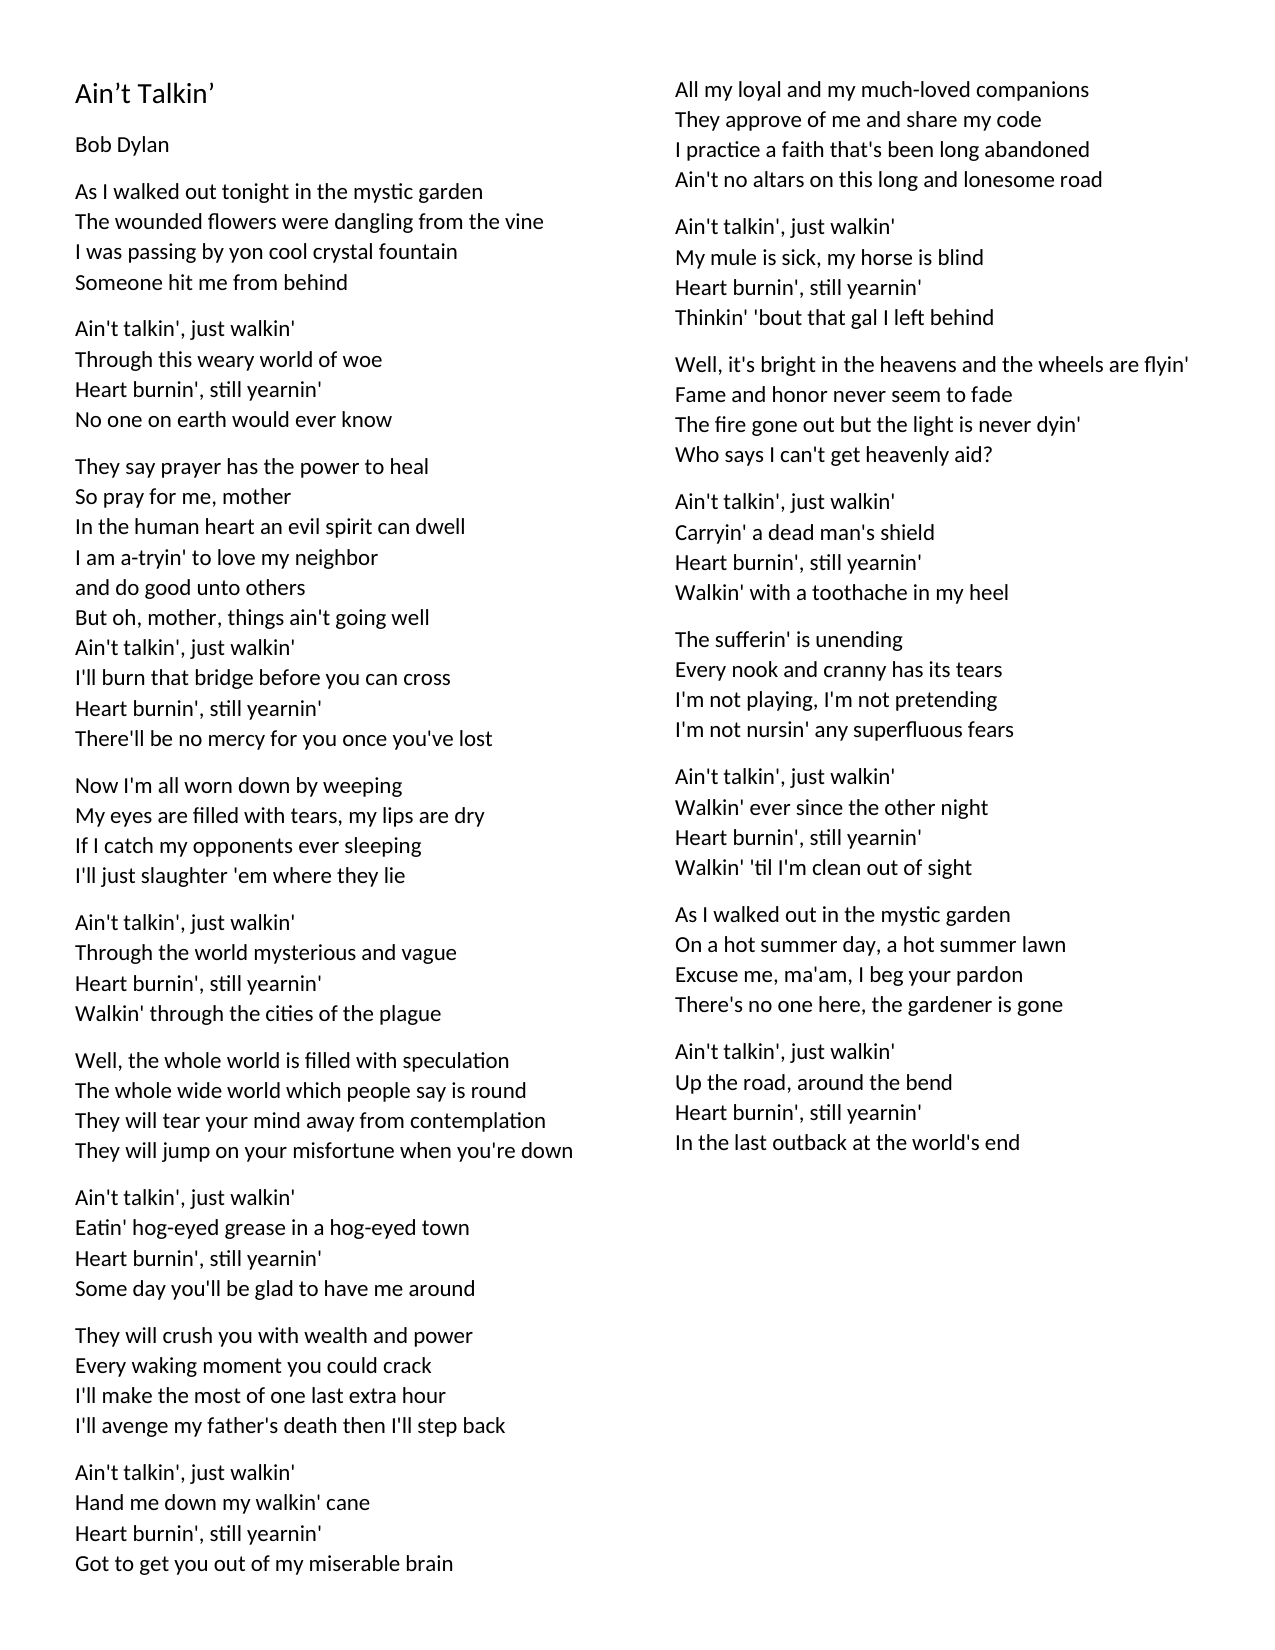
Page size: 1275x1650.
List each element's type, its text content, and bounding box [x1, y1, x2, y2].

text and do good unto others But oh, mother, things ain't going well [75, 573, 600, 631]
text Ain't talkin', just walkin' Through this weary world of woe Heart burnin', still yearnin' No one on earth would ever know [75, 314, 600, 433]
text As I walked out tonight in the mystic garden The wounded flowers were dangling from the vine I was passing by yon cool crystal fountain Someone hit me from behind [75, 177, 600, 296]
text All my loyal and my much-loved companions They approve of me and share my code I practice a faith that's been long abandoned Ain't no altars on this long and lonesome road [675, 75, 1200, 194]
text Ain’t Talkin’ [75, 75, 600, 111]
text Ain't talkin', just walkin' I'll burn that bridge before you can cross Heart burnin', still yearnin' There'll be no mercy for you once you've lost [75, 633, 600, 752]
text Ain't talkin', just walkin' Carryin' a dead man's shield Heart burnin', still yearnin' Walkin' with a toothache in my heel [675, 487, 1200, 606]
text Bob Dylan [75, 130, 600, 158]
text Well, the whole world is filled with speculation The whole wide world which people say is round They will tear your mind away from contemplation They will jump on your misfortune when you're down [75, 1046, 600, 1164]
text Now I'm all worn down by weeping My eyes are filled with tears, my lips are dry If I catch my opponents ever sleeping I'll just slaughter 'em where they lie [75, 771, 600, 889]
text Well, it's bright in the heavens and the wheels are flyin' Fame and honor never seem to fade The fire gone out but the light is never dyin' Who says I can't get heavenly aid? [675, 350, 1200, 469]
text Ain't talkin', just walkin' Hand me down my walkin' cane Heart burnin', still yearnin' Got to get you out of my miserable brain [75, 1458, 600, 1577]
text As I walked out in the mystic garden On a hot summer day, a hot summer lawn Excuse me, ma'am, I beg your pardon There's no one here, the gardener is gone [675, 900, 1200, 1019]
text Ain't talkin', just walkin' Through the world mysterious and vague Heart burnin', still yearnin' Walkin' through the cities of the plague [75, 908, 600, 1027]
text Ain't talkin', just walkin' Walkin' ever since the other night Heart burnin', still yearnin' Walkin' 'til I'm clean out of sight [675, 762, 1200, 881]
text Ain't talkin', just walkin' Eatin' hog-eyed grease in a hog-eyed town Heart burnin', still yearnin' Some day you'll be glad to have me around [75, 1183, 600, 1302]
text Ain't talkin', just walkin' Up the road, around the bend Heart burnin', still yearnin' In the last outback at the world's end [675, 1037, 1200, 1156]
text They say prayer has the power to heal So pray for me, mother In the human heart an evil spirit can dwell I am a-tryin' to love my neighbor [75, 452, 600, 571]
text They will crush you with wealth and power Every waking moment you could crack I'll make the most of one last extra hour I'll avenge my father's death then I'll step back [75, 1321, 600, 1439]
text Ain't talkin', just walkin' My mule is sick, my horse is blind Heart burnin', still yearnin' Thinkin' 'bout that gal I left behind [675, 212, 1200, 331]
text The sufferin' is unending Every nook and cranny has its tears I'm not playing, I'm not pretending I'm not nursin' any superfluous fears [675, 625, 1200, 744]
